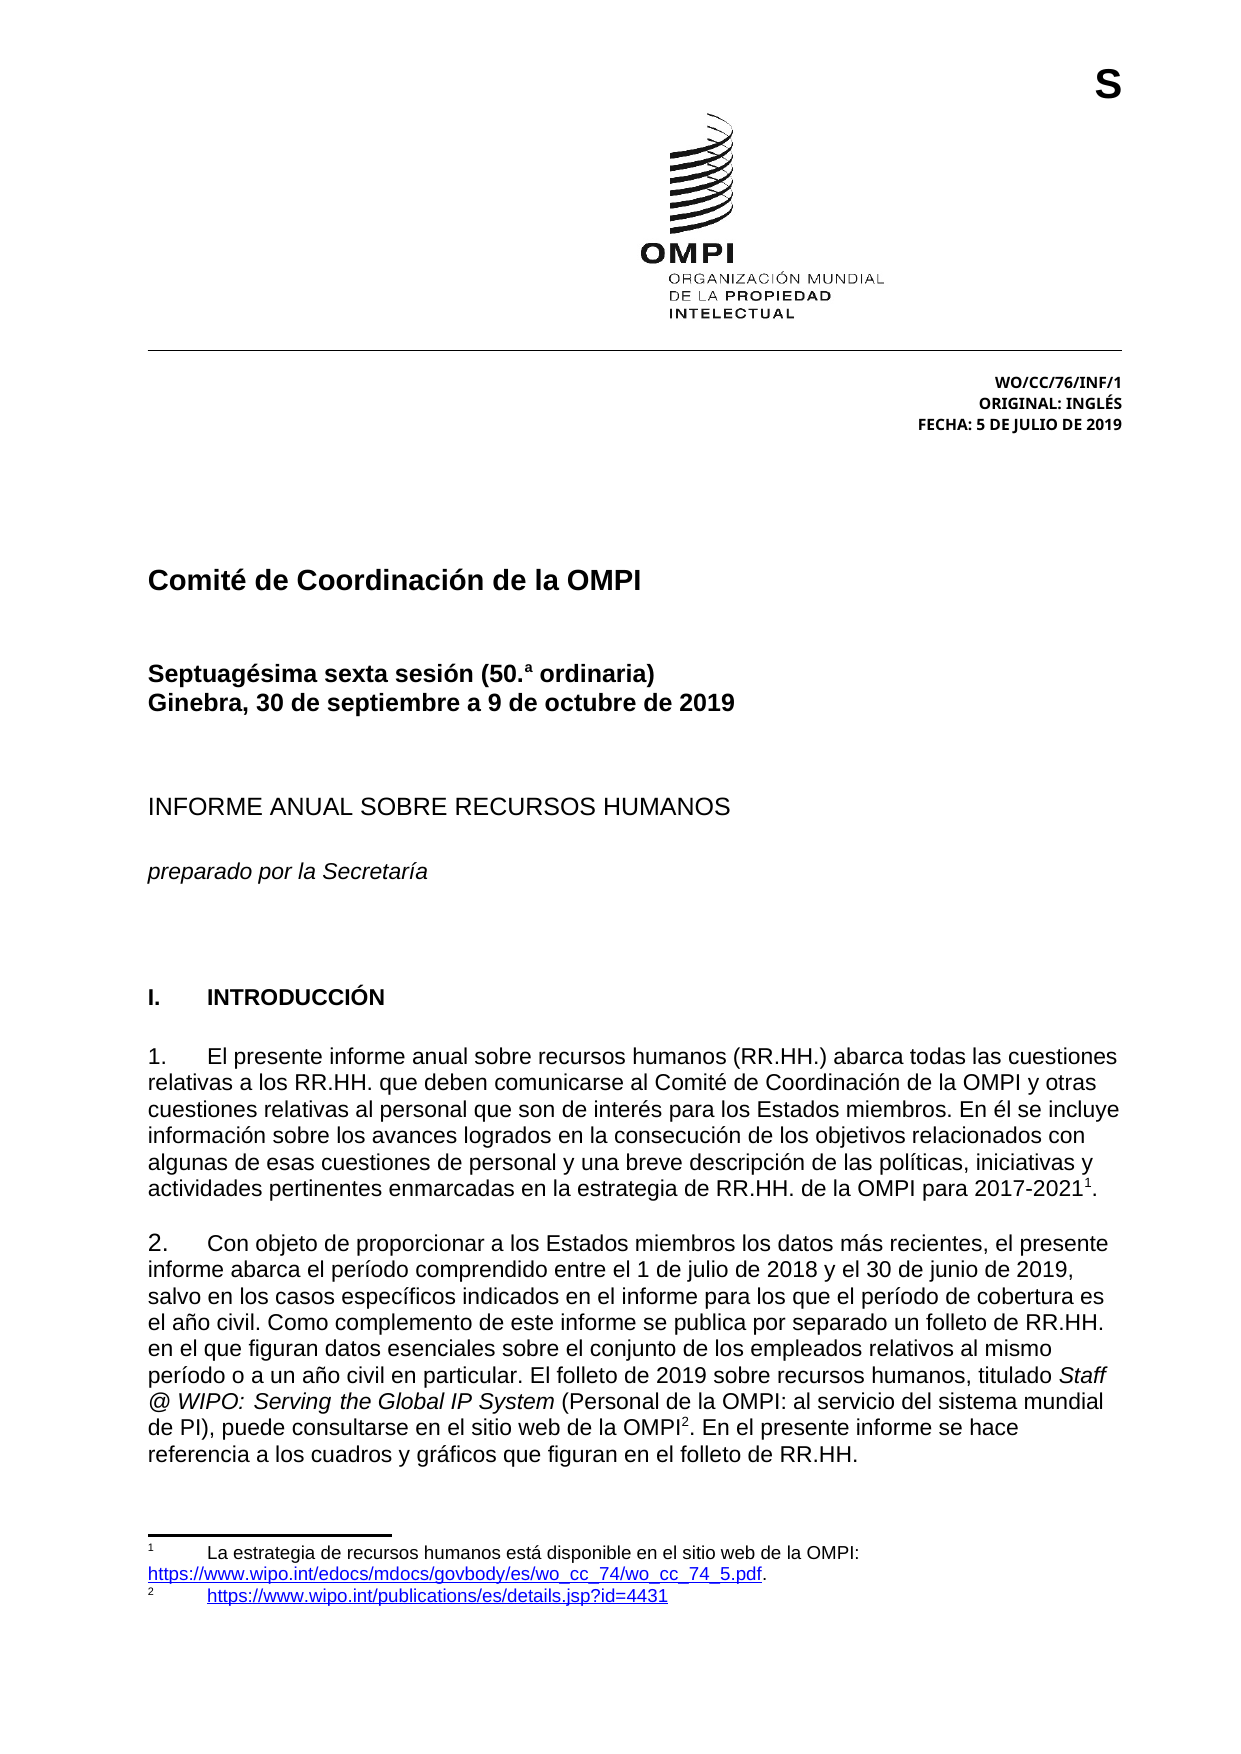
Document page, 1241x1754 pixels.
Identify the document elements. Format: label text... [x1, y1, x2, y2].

text INFORME ANUAL SOBRE RECURSOS HUMANOS [148, 791, 1122, 820]
subtitle INTRODUCCIÓN [148, 984, 1122, 1010]
text Septuagésima sexta sesión (50.a ordinaria) Ginebra, 30 de septiembre a 9 de octubre de 2019 [148, 659, 1122, 716]
picture [626, 107, 931, 325]
text S [148, 59, 1122, 107]
text Fecha: 5 DE JULIO DE 2019 [148, 414, 1122, 435]
text WO/cc/76/inf/1 [148, 351, 1122, 393]
list Con objeto de proporcionar a los Estados miembros los datos más recientes, el presente informe abarca el período comprendido entre el 1 de julio de 2018 y el 30 de junio de 2019, salvo en los casos específicos indicados en el informe para los que el período de cobertura es el año civil. Como complemento de este informe se publica por separado un folleto de RR.HH. en el que figuran datos esenciales sobre el conjunto de los empleados relativos al mismo período o a un año civil en particular. El folleto de 2019 sobre recursos humanos, titulado Staff @ WIPO: Serving the Global IP System (Personal de la OMPI: al servicio del sistema mundial de PI), puede consultarse en el sitio web de la OMPI. En el presente informe se hace referencia a los cuadros y gráficos que figuran en el folleto de RR.HH. [148, 1227, 1122, 1467]
text Comité de Coordinación de la OMPI [148, 563, 1122, 596]
text ORIGINAL: INGLÉS [148, 393, 1122, 414]
list El presente informe anual sobre recursos humanos (RR.HH.) abarca todas las cuestiones relativas a los RR.HH. que deben comunicarse al Comité de Coordinación de la OMPI y otras cuestiones relativas al personal que son de interés para los Estados miembros. En él se incluye información sobre los avances logrados en la consecución de los objetivos relacionados con algunas de esas cuestiones de personal y una breve descripción de las políticas, iniciativas y actividades pertinentes enmarcadas en la estrategia de RR.HH. de la OMPI para 2017-2021. [148, 1043, 1122, 1201]
text preparado por la Secretaría [148, 858, 1122, 884]
